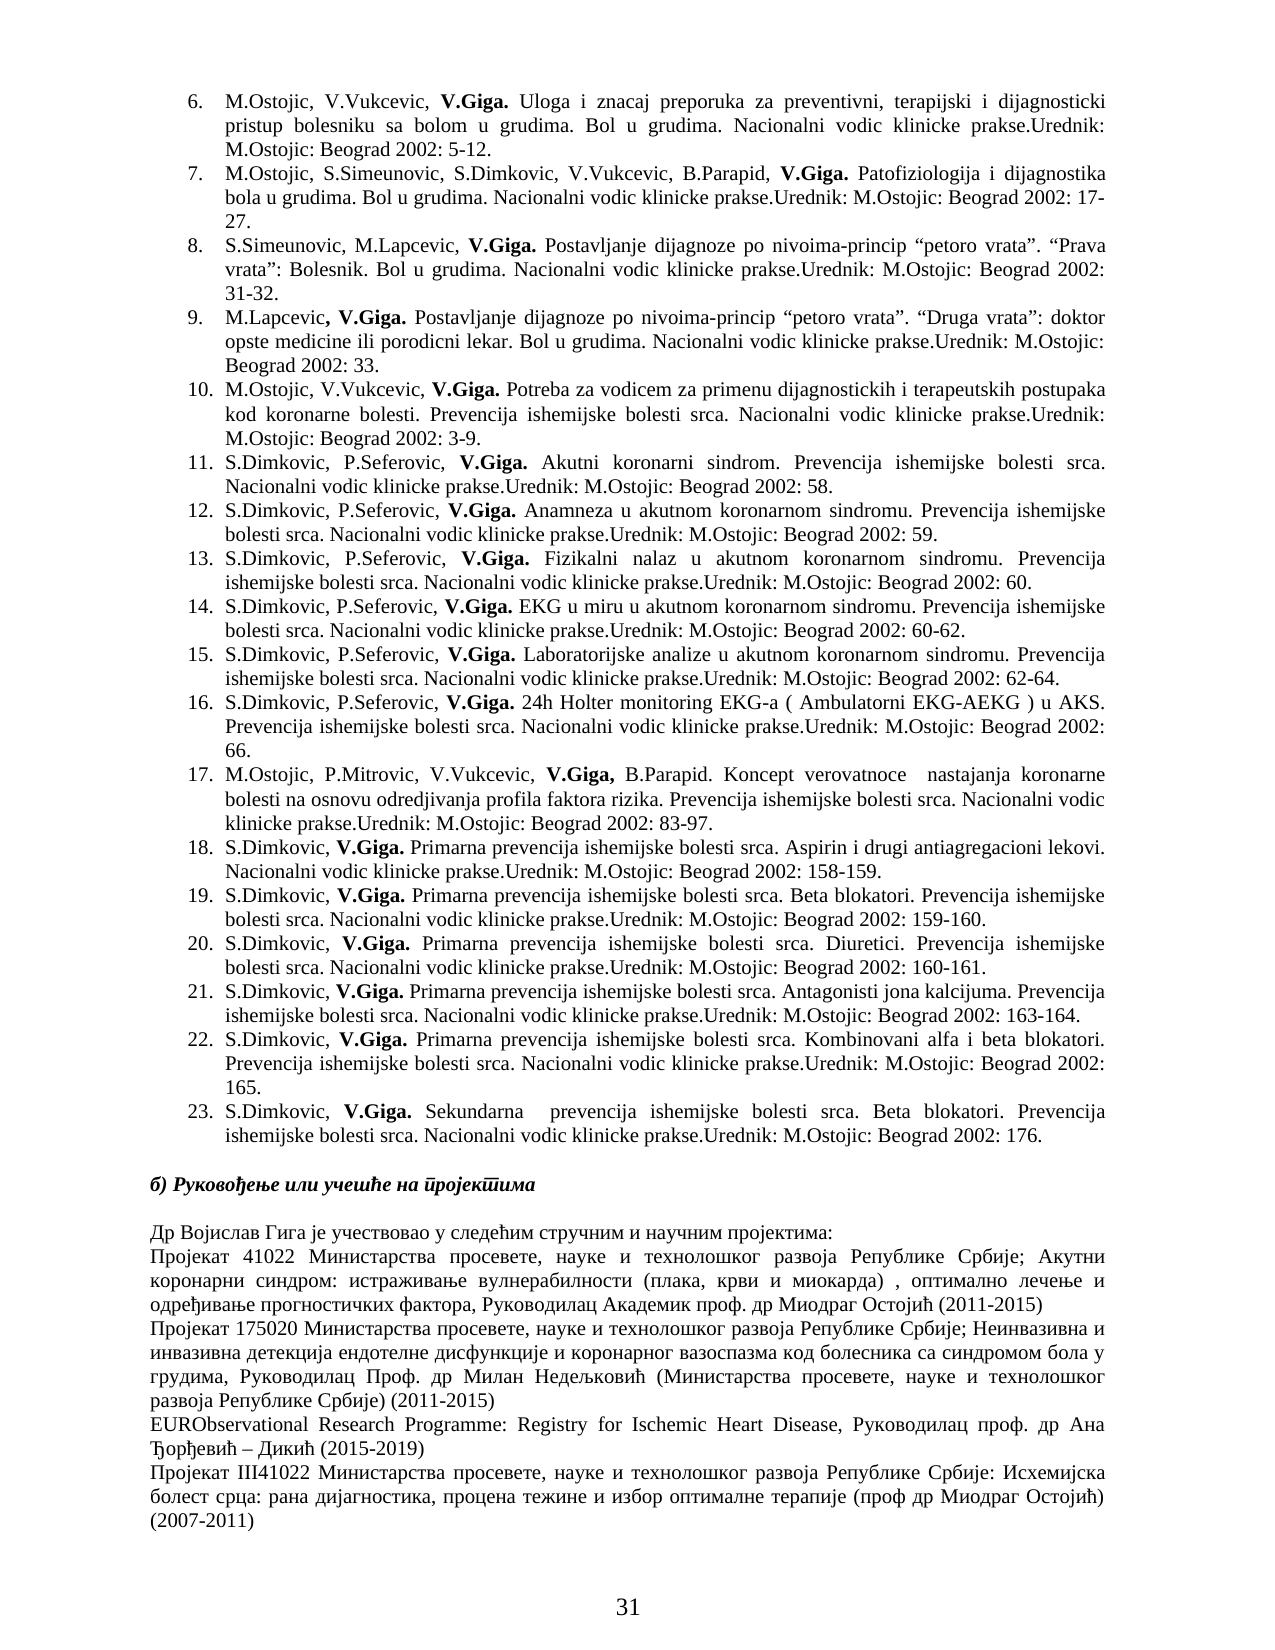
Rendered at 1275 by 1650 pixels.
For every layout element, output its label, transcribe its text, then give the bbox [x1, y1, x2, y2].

list S.Dimkovic, V.Giga. Primarna prevencija ishemijske bolesti srca. Antagonisti jona kalcijuma. Prevencija ishemijske bolesti srca. Nacionalni vodic klinicke prakse.Urednik: M.Ostojic: Beograd 2002: 163-164. [187, 979, 1106, 1027]
list S.Dimkovic, P.Seferovic, V.Giga. Akutni koronarni sindrom. Prevencija ishemijske bolesti srca. Nacionalni vodic klinicke prakse.Urednik: M.Ostojic: Beograd 2002: 58. [187, 449, 1106, 498]
text EURObservational Research Programme: Registry for Ischemic Heart Disease, Руководилац проф. др Ана Ђорђевић – Дикић (2015-2019) [150, 1412, 1106, 1460]
list S.Dimkovic, P.Seferovic, V.Giga. Anamneza u akutnom koronarnom sindromu. Prevencija ishemijske bolesti srca. Nacionalni vodic klinicke prakse.Urednik: M.Ostojic: Beograd 2002: 59. [187, 498, 1106, 546]
text Пројекат 175020 Министарства просевете, науке и технолошког развоја Републике Србије; Неинвазивна и инвазивна детекција ендотелне дисфункције и коронарног вазоспазма код болесника са синдромом бола у грудима, Руководилац Проф. др Милан Недељковић (Министарства просевете, науке и технолошког развоја Републике Србије) (2011-2015) [150, 1316, 1106, 1412]
list S.Dimkovic, P.Seferovic, V.Giga. Fizikalni nalaz u akutnom koronarnom sindromu. Prevencija ishemijske bolesti srca. Nacionalni vodic klinicke prakse.Urednik: M.Ostojic: Beograd 2002: 60. [187, 546, 1106, 594]
list M.Ostojic, P.Mitrovic, V.Vukcevic, V.Giga, B.Parapid. Koncept verovatnoce nastajanja koronarne bolesti na osnovu odredjivanja profila faktora rizika. Prevencija ishemijske bolesti srca. Nacionalni vodic klinicke prakse.Urednik: M.Ostojic: Beograd 2002: 83-97. [187, 762, 1106, 834]
list S.Dimkovic, P.Seferovic, V.Giga. 24h Holter monitoring EKG-a ( Ambulatorni EKG-AEKG ) u AKS. Prevencija ishemijske bolesti srca. Nacionalni vodic klinicke prakse.Urednik: M.Ostojic: Beograd 2002: 66. [187, 690, 1106, 762]
list S.Dimkovic, V.Giga. Sekundarna prevencija ishemijske bolesti srca. Beta blokatori. Prevencija ishemijske bolesti srca. Nacionalni vodic klinicke prakse.Urednik: M.Ostojic: Beograd 2002: 176. [187, 1099, 1106, 1147]
list M.Lapcevic, V.Giga. Postavljanje dijagnoze po nivoima-princip “petoro vrata”. “Druga vrata”: doktor opste medicine ili porodicni lekar. Bol u grudima. Nacionalni vodic klinicke prakse.Urednik: M.Ostojic: Beograd 2002: 33. [187, 305, 1106, 377]
list M.Ostojic, V.Vukcevic, V.Giga. Uloga i znacaj preporuka za preventivni, terapijski i dijagnosticki pristup bolesniku sa bolom u grudima. Bol u grudima. Nacionalni vodic klinicke prakse.Urednik: M.Ostojic: Beograd 2002: 5-12. [187, 89, 1106, 161]
list S.Dimkovic, P.Seferovic, V.Giga. EKG u miru u akutnom koronarnom sindromu. Prevencija ishemijske bolesti srca. Nacionalni vodic klinicke prakse.Urednik: M.Ostojic: Beograd 2002: 60-62. [187, 594, 1106, 642]
list S.Dimkovic, V.Giga. Primarna prevencija ishemijske bolesti srca. Diuretici. Prevencija ishemijske bolesti srca. Nacionalni vodic klinicke prakse.Urednik: M.Ostojic: Beograd 2002: 160-161. [187, 931, 1106, 979]
text Пројекат III41022 Министарства просевете, науке и технолошког развоја Републике Србије: Исхемијска болест срца: рана дијагностика, процена тежине и избор оптималне терапије (проф др Миодраг Остојић) (2007-2011) [150, 1460, 1106, 1532]
list M.Ostojic, S.Simeunovic, S.Dimkovic, V.Vukcevic, B.Parapid, V.Giga. Patofiziologija i dijagnostika bola u grudima. Bol u grudima. Nacionalni vodic klinicke prakse.Urednik: M.Ostojic: Beograd 2002: 17-27. [187, 161, 1106, 233]
list S.Simeunovic, M.Lapcevic, V.Giga. Postavljanje dijagnoze po nivoima-princip “petoro vrata”. “Prava vrata”: Bolesnik. Bol u grudima. Nacionalni vodic klinicke prakse.Urednik: M.Ostojic: Beograd 2002: 31-32. [187, 233, 1106, 305]
list S.Dimkovic, P.Seferovic, V.Giga. Laboratorijske analize u akutnom koronarnom sindromu. Prevencija ishemijske bolesti srca. Nacionalni vodic klinicke prakse.Urednik: M.Ostojic: Beograd 2002: 62-64. [187, 642, 1106, 690]
list S.Dimkovic, V.Giga. Primarna prevencija ishemijske bolesti srca. Kombinovani alfa i beta blokatori. Prevencija ishemijske bolesti srca. Nacionalni vodic klinicke prakse.Urednik: M.Ostojic: Beograd 2002: 165. [187, 1027, 1106, 1099]
text Др Војислав Гига је учествовао у следећим стручним и научним пројектима: [150, 1219, 1106, 1244]
list S.Dimkovic, V.Giga. Primarna prevencija ishemijske bolesti srca. Beta blokatori. Prevencija ishemijske bolesti srca. Nacionalni vodic klinicke prakse.Urednik: M.Ostojic: Beograd 2002: 159-160. [187, 883, 1106, 931]
list M.Ostojic, V.Vukcevic, V.Giga. Potreba za vodicem za primenu dijagnostickih i terapeutskih postupaka kod koronarne bolesti. Prevencija ishemijske bolesti srca. Nacionalni vodic klinicke prakse.Urednik: M.Ostojic: Beograd 2002: 3-9. [187, 377, 1106, 449]
text Пројекат 41022 Министарства просевете, науке и технолошког развоја Републике Србије; Акутни коронарни синдром: истраживање вулнерабилности (плака, крви и миокарда) , оптимално лечење и одређивање прогностичких фактора, Руководилац Академик проф. др Миодраг Остојић (2011-2015) [150, 1244, 1106, 1316]
list S.Dimkovic, V.Giga. Primarna prevencija ishemijske bolesti srca. Aspirin i drugi antiagregacioni lekovi. Nacionalni vodic klinicke prakse.Urednik: M.Ostojic: Beograd 2002: 158-159. [187, 834, 1106, 883]
text б) Руковођење или учешће на пројектима [150, 1171, 1106, 1196]
